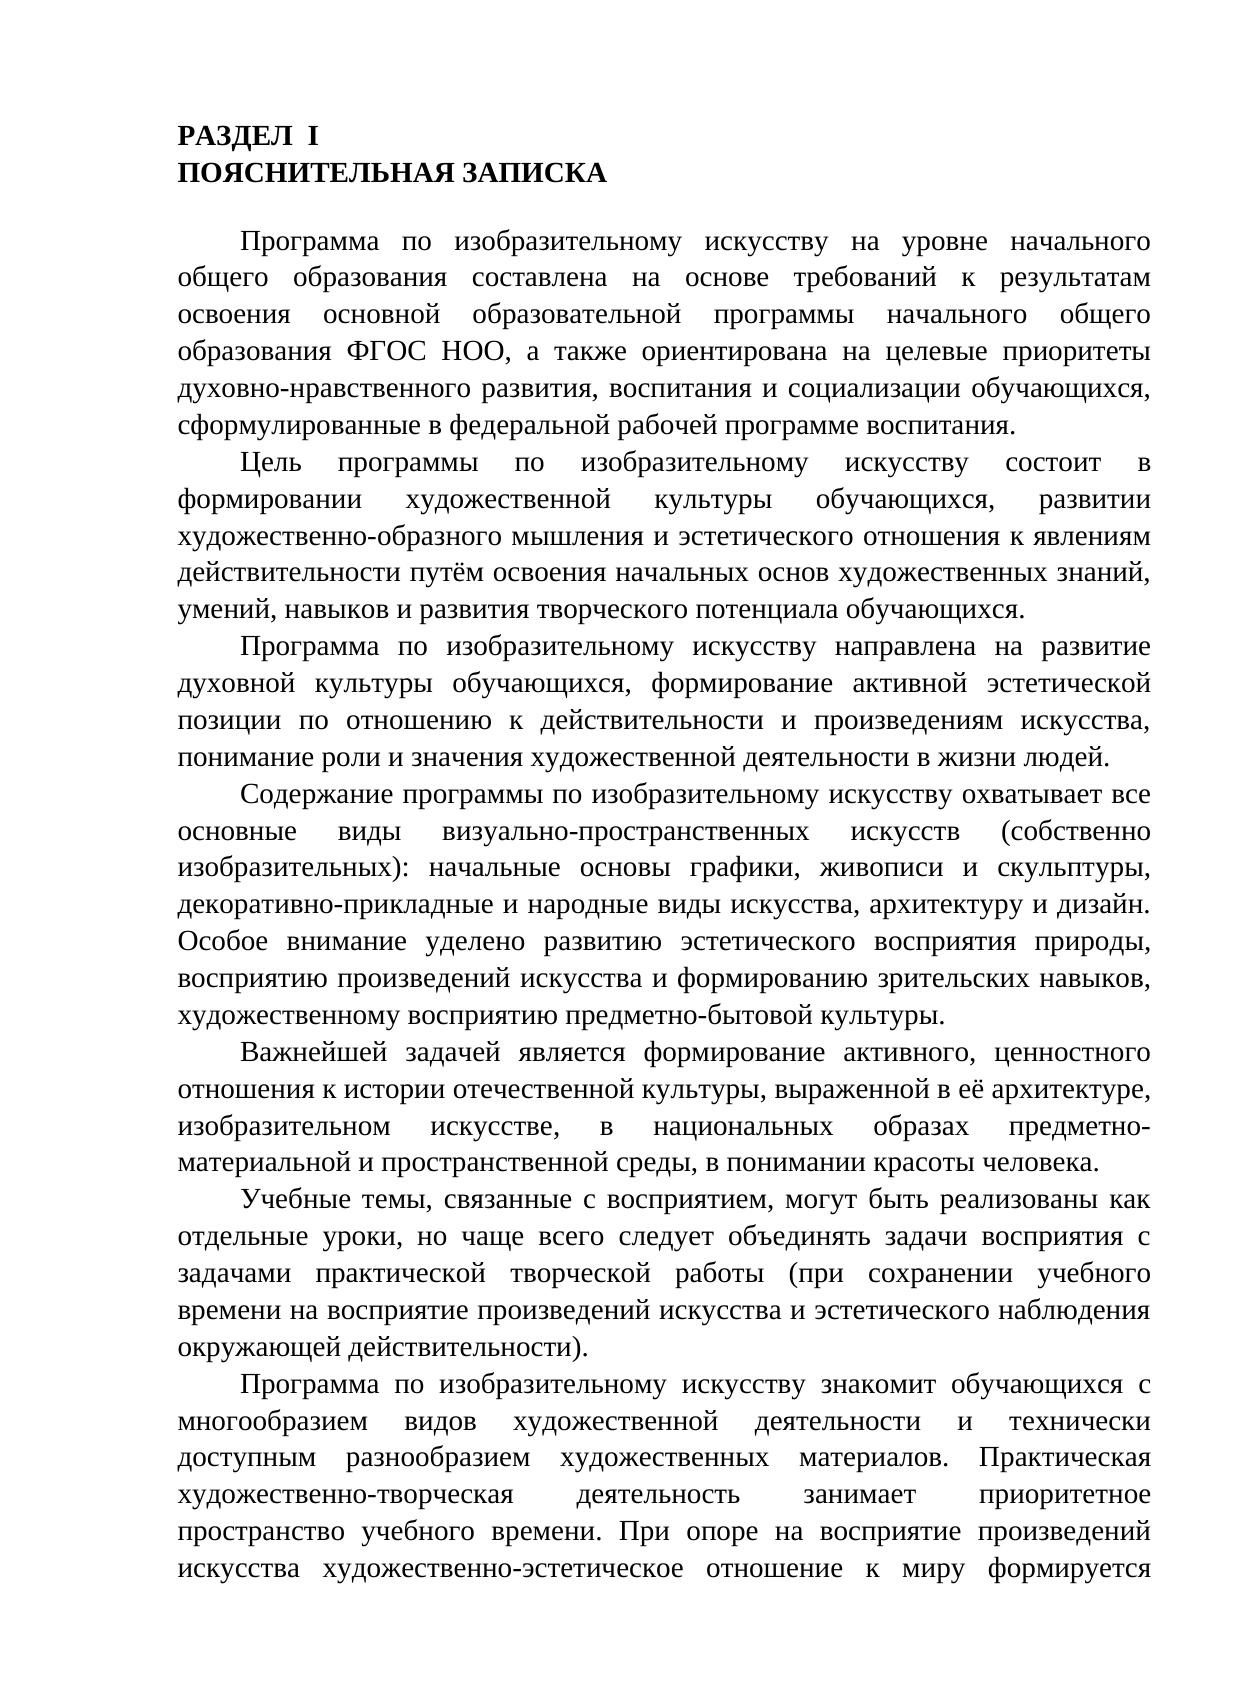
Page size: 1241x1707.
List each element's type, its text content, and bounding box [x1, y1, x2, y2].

text Программа по изобразительному искусству направлена на развитие духовной культуры обучающихся, формирование активной эстетической позиции по отношению к действительности и произведениям искусства, понимание роли и значения художественной деятельности в жизни людей. [177, 628, 1152, 772]
text Содержание программы по изобразительному искусству охватывает все основные виды визуально-пространственных искусств (собственно изобразительных): начальные основы графики, живописи и скульптуры, декоративно-прикладные и народные виды искусства, архитектуру и дизайн. Особое внимание уделено развитию эстетического восприятия природы, восприятию произведений искусства и формированию зрительских навыков, художественному восприятию предметно-бытовой культуры. [177, 776, 1152, 1031]
text Цель программы по изобразительному искусству состоит в формировании художественной культуры обучающихся, развитии художественно-образного мышления и эстетического отношения к явлениям действительности путём освоения начальных основ художественных знаний, умений, навыков и развития творческого потенциала обучающихся. [177, 444, 1152, 625]
text ПОЯСНИТЕЛЬНАЯ ЗАПИСКА [177, 155, 1152, 188]
text Учебные темы, связанные с восприятием, могут быть реализованы как отдельные уроки, но чаще всего следует объединять задачи восприятия с задачами практической творческой работы (при сохранении учебного времени на восприятие произведений искусства и эстетического наблюдения окружающей действительности). [177, 1181, 1152, 1362]
text Программа по изобразительному искусству на уровне начального общего образования составлена на основе требований к результатам освоения основной образовательной программы начального общего образования ФГОС НОО, а также ориентирована на целевые приоритеты духовно-нравственного развития, воспитания и социализации обучающихся, сформулированные в федеральной рабочей программе воспитания. [177, 223, 1152, 441]
text РАЗДЕЛ I [177, 118, 1152, 152]
text Важнейшей задачей является формирование активного, ценностного отношения к истории отечественной культуры, выраженной в её архитектуре, изобразительном искусстве, в национальных образах предметно-материальной и пространственной среды, в понимании красоты человека. [177, 1034, 1152, 1178]
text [177, 1366, 1152, 1584]
